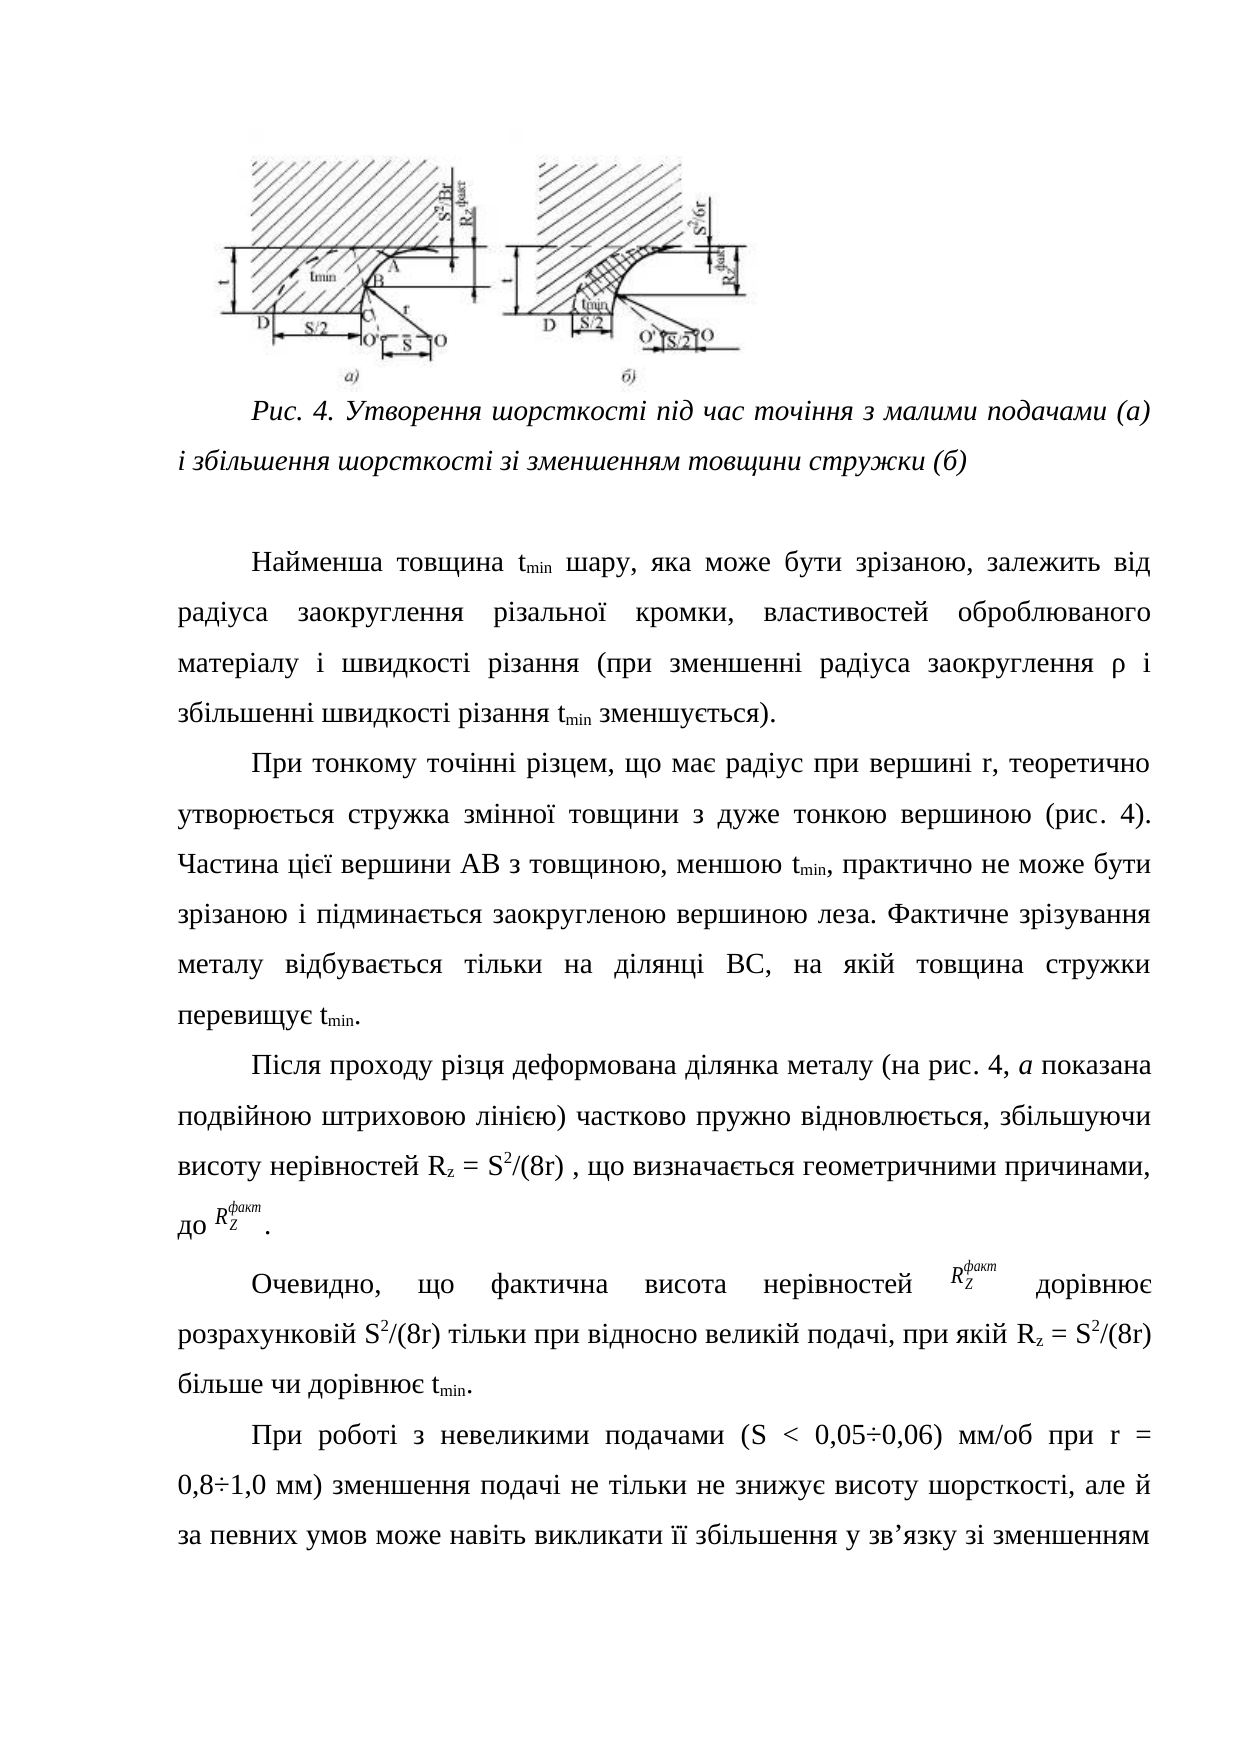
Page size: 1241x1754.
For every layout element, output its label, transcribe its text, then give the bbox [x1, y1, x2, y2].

text Очевидно, що фактична висота нерівностей дорівнює розрахунковій S2/(8r) тільки при відносно великій подачі, при якій Rz = S2/(8r) більше чи дорівнює tmin. [177, 1257, 1152, 1400]
picture [177, 118, 771, 394]
text Найменша товщина tmin шару, яка може бути зрізаною, залежить від радіуса заокруглення різальної кромки, властивостей оброблюваного матеріалу і швидкості різання (при зменшенні радіуса заокруглення ρ і збільшенні швидкості різання tmin зменшується). [177, 544, 1152, 729]
text Рис. 4. Утворення шорсткості під час точіння з малими подачами (а) і збільшення шорсткості зі зменшенням товщини стружки (б) [177, 393, 1152, 477]
text Після проходу різця деформована ділянка металу (на рис. 4, а показана подвійною штриховою лінією) частково пружно відновлюється, збільшуючи висоту нерівностей Rz = S2/(8r) , що визначається геометричними причинами, до . [177, 1047, 1152, 1240]
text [177, 1417, 1152, 1551]
text При тонкому точінні різцем, що має радіус при вершині r, теоретично утворюється стружка змінної товщини з дуже тонкою вершиною (рис. 4). Частина цієї вершини АВ з товщиною, меншою tmin, практично не може бути зрізаною і підминається заокругленою вершиною леза. Фактичне зрізування металу відбувається тільки на ділянці ВС, на якій товщина стружки перевищує tmin. [177, 745, 1152, 1031]
